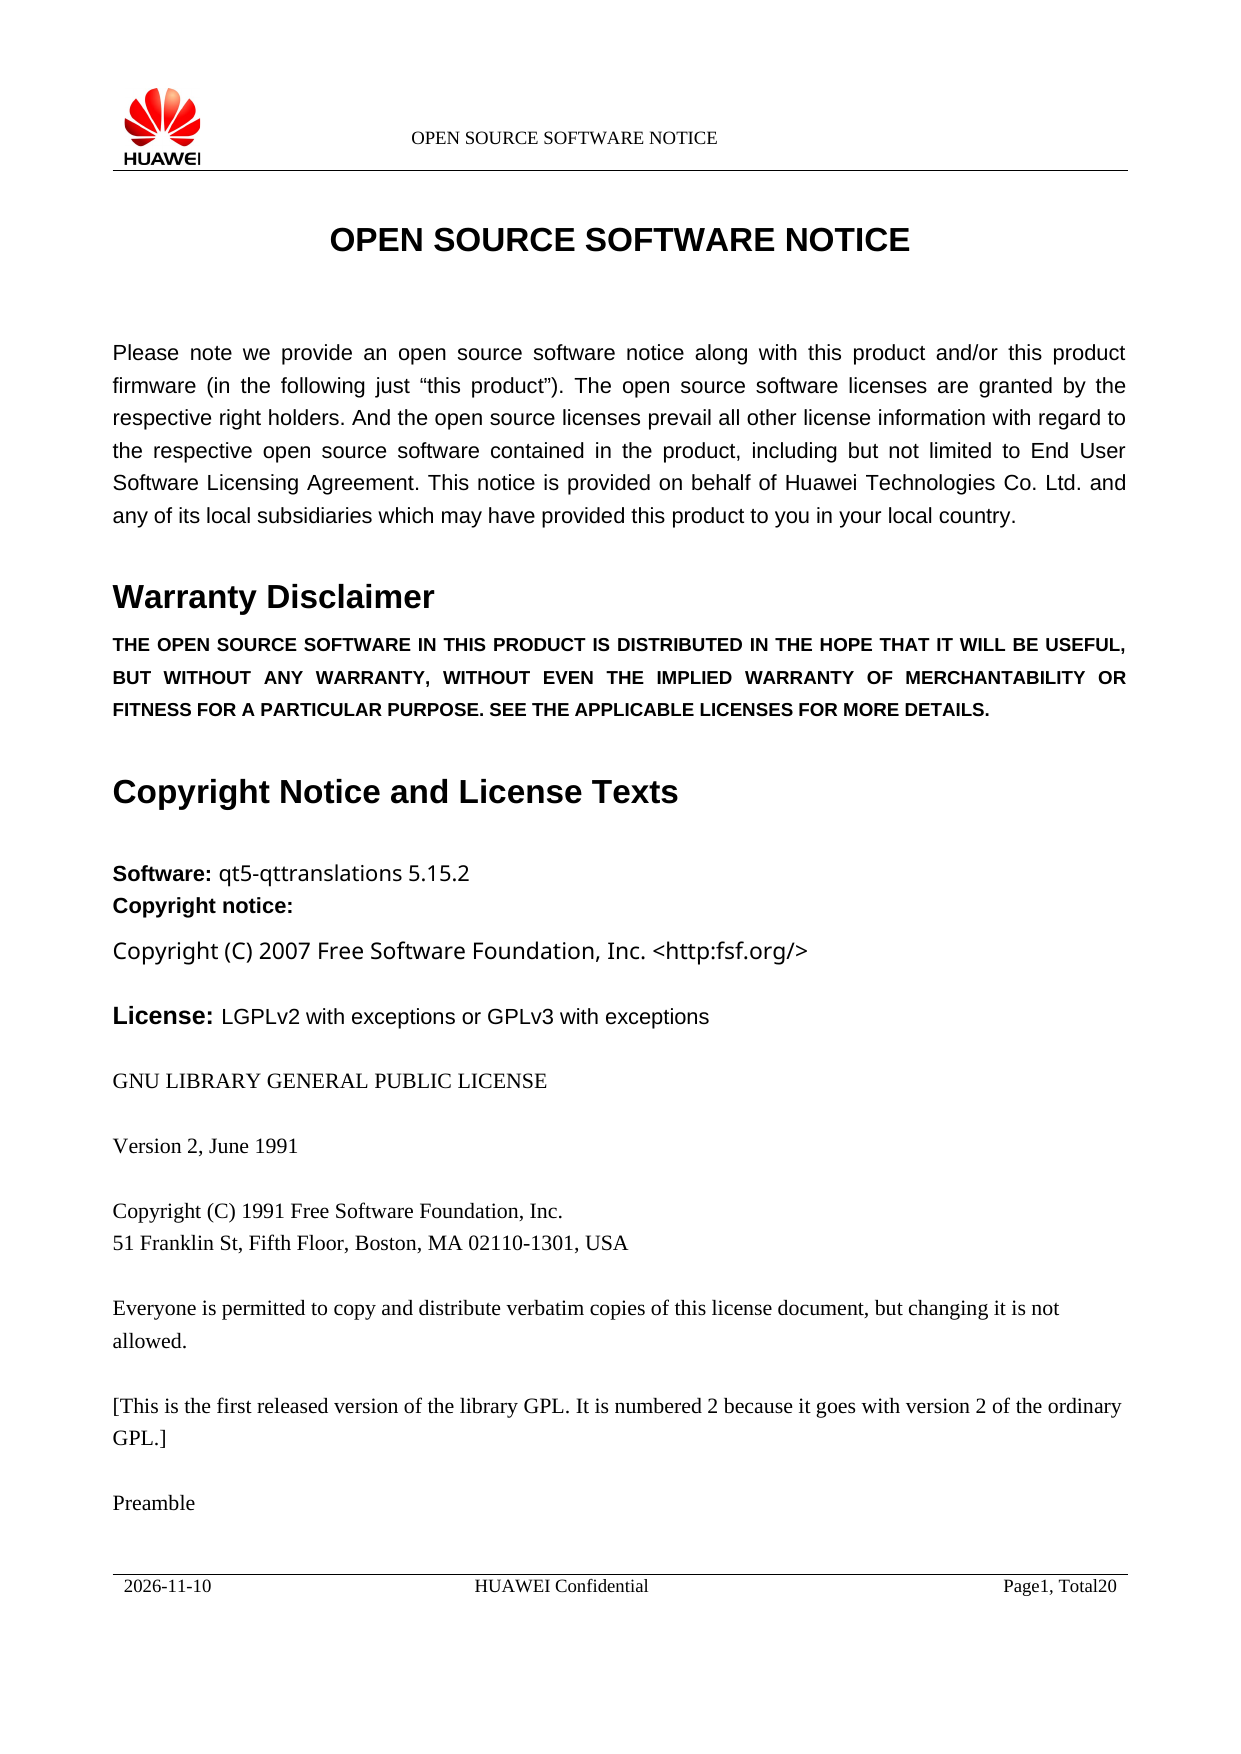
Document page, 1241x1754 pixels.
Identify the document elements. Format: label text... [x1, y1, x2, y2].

text Please note we provide an open source software notice along with this product and/or this product firmware (in the following just “this product”). The open source software licenses are granted by the respective right holders. And the open source licenses prevail all other license information with regard to the respective open source software contained in the product, including but not limited to End User Software Licensing Agreement. This notice is provided on behalf of Huawei Technologies Co. Ltd. and any of its local subsidiaries which may have provided this product to you in your local country. [112, 336, 1128, 531]
text License: LGPLv2 with exceptions or GPLv3 with exceptions [112, 999, 1128, 1031]
text Everyone is permitted to copy and distribute verbatim copies of this license document, but changing it is not allowed. [112, 1291, 1128, 1356]
text Version 2, June 1991 [112, 1129, 1128, 1161]
text Copyright (C) 1991 Free Software Foundation, Inc. [112, 1194, 1128, 1226]
text Preamble [112, 1486, 1128, 1519]
text 51 Franklin St, Fifth Floor, Boston, MA 02110-1301, USA [112, 1226, 1128, 1259]
text [This is the first released version of the library GPL. It is numbered 2 because it goes with version 2 of the ordinary GPL.] [112, 1389, 1128, 1454]
title Software: qt5-qttranslations 5.15.2 [112, 856, 1128, 889]
text Copyright notice: [112, 889, 1128, 921]
text Copyright Notice and License Texts [112, 759, 1128, 824]
text Copyright (C) 2007 Free Software Foundation, Inc. <http:fsf.org/> [112, 934, 1128, 999]
text The open source software in this product is distributed in the hope that it will be useful, but WITHOUT ANY WARRANTY, without even the implied warranty of MERCHANTABILITY or FITNESS FOR A PARTICULAR PURPOSE. See the applicable licenses for more details. [112, 629, 1128, 726]
text GNU LIBRARY GENERAL PUBLIC LICENSE [112, 1031, 1128, 1096]
text OPEN SOURCE SOFTWARE NOTICE [112, 206, 1128, 271]
picture [124, 88, 201, 165]
text Warranty Disclaimer [112, 564, 1128, 629]
